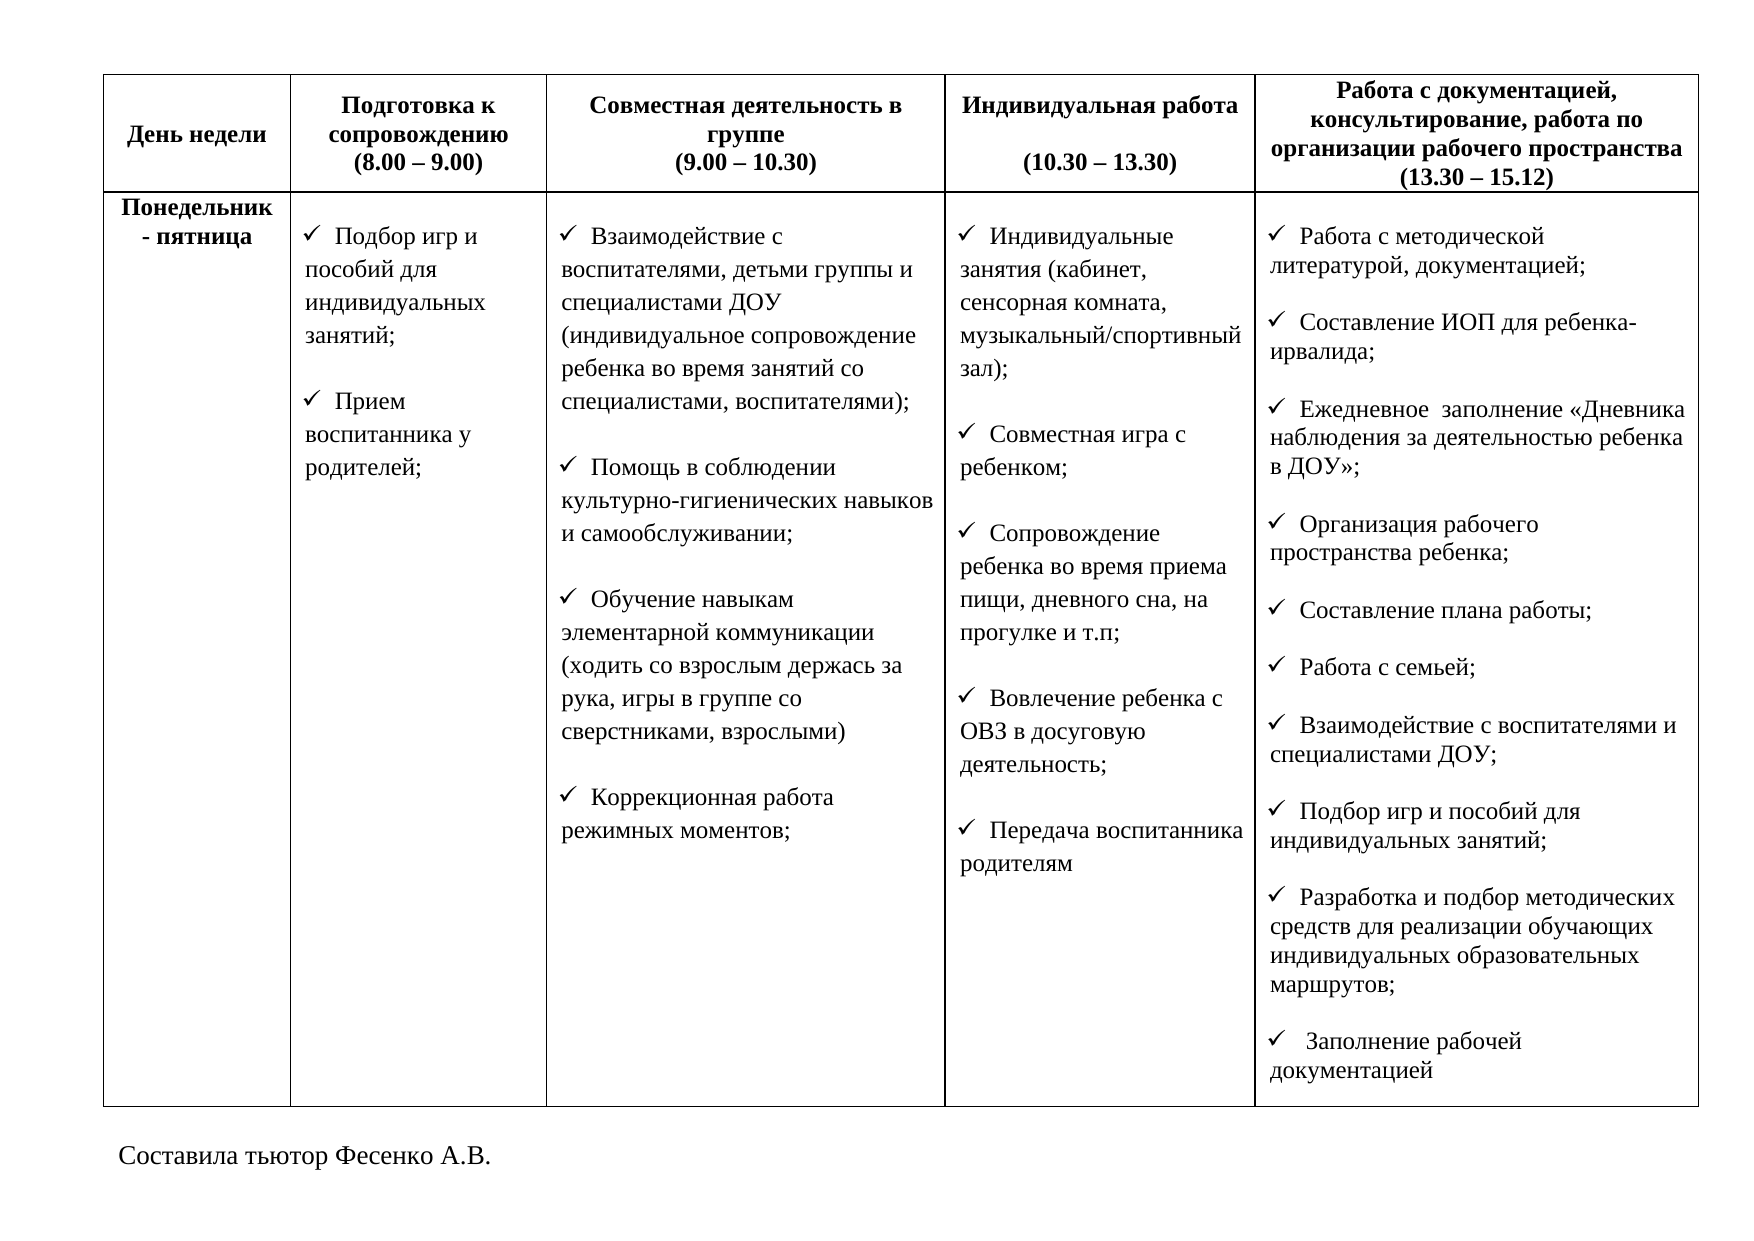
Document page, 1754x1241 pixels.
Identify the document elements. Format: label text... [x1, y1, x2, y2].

table_cell Индивидуальные занятия (кабинет, сенсорная комната, музыкальный/спортивный зал); Совместная игра с ребенком; Сопровождение ребенка во время приема пищи, дневного сна, на прогулке и т.п; Вовлечение ребенка с ОВЗ в досуговую деятельность; Передача воспитанника родителям [946, 193, 1254, 1106]
table_cell Работа с методической литературой, документацией; Составление ИОП для ребенка-ирвалида; Ежедневное заполнение «Дневника наблюдения за деятельностью ребенка в ДОУ»; Организация рабочего пространства ребенка; Составление плана работы; Работа с семьей; Взаимодействие с воспитателями и специалистами ДОУ; Подбор игр и пособий для индивидуальных занятий; Разработка и подбор методических средств для реализации обучающих индивидуальных образовательных маршрутов; Заполнение рабочей документацией [1256, 193, 1698, 1106]
table_header Работа с документацией, консультирование, работа по организации рабочего пространства (13.30 – 15.12) [1256, 75, 1698, 191]
table_header Индивидуальная работа (10.30 – 13.30) [946, 75, 1254, 191]
text Составила тьютор Фесенко А.В. [118, 1139, 1665, 1171]
table_header Подготовка к сопровождению (8.00 – 9.00) [291, 75, 546, 191]
table_cell Взаимодействие с воспитателями, детьми группы и специалистами ДОУ (индивидуальное сопровождение ребенка во время занятий со специалистами, воспитателями); Помощь в соблюдении культурно-гигиенических навыков и самообслуживании; Обучение навыкам элементарной коммуникации (ходить со взрослым держась за рука, игры в группе со сверстниками, взрослыми) Коррекционная работа режимных моментов; [547, 193, 944, 1106]
table_cell Понедельник - пятница [104, 193, 290, 1106]
table_header Совместная деятельность в группе (9.00 – 10.30) [547, 75, 944, 191]
table_cell Подбор игр и пособий для индивидуальных занятий; Прием воспитанника у родителей; [291, 193, 546, 1106]
table_header День недели [104, 75, 290, 191]
